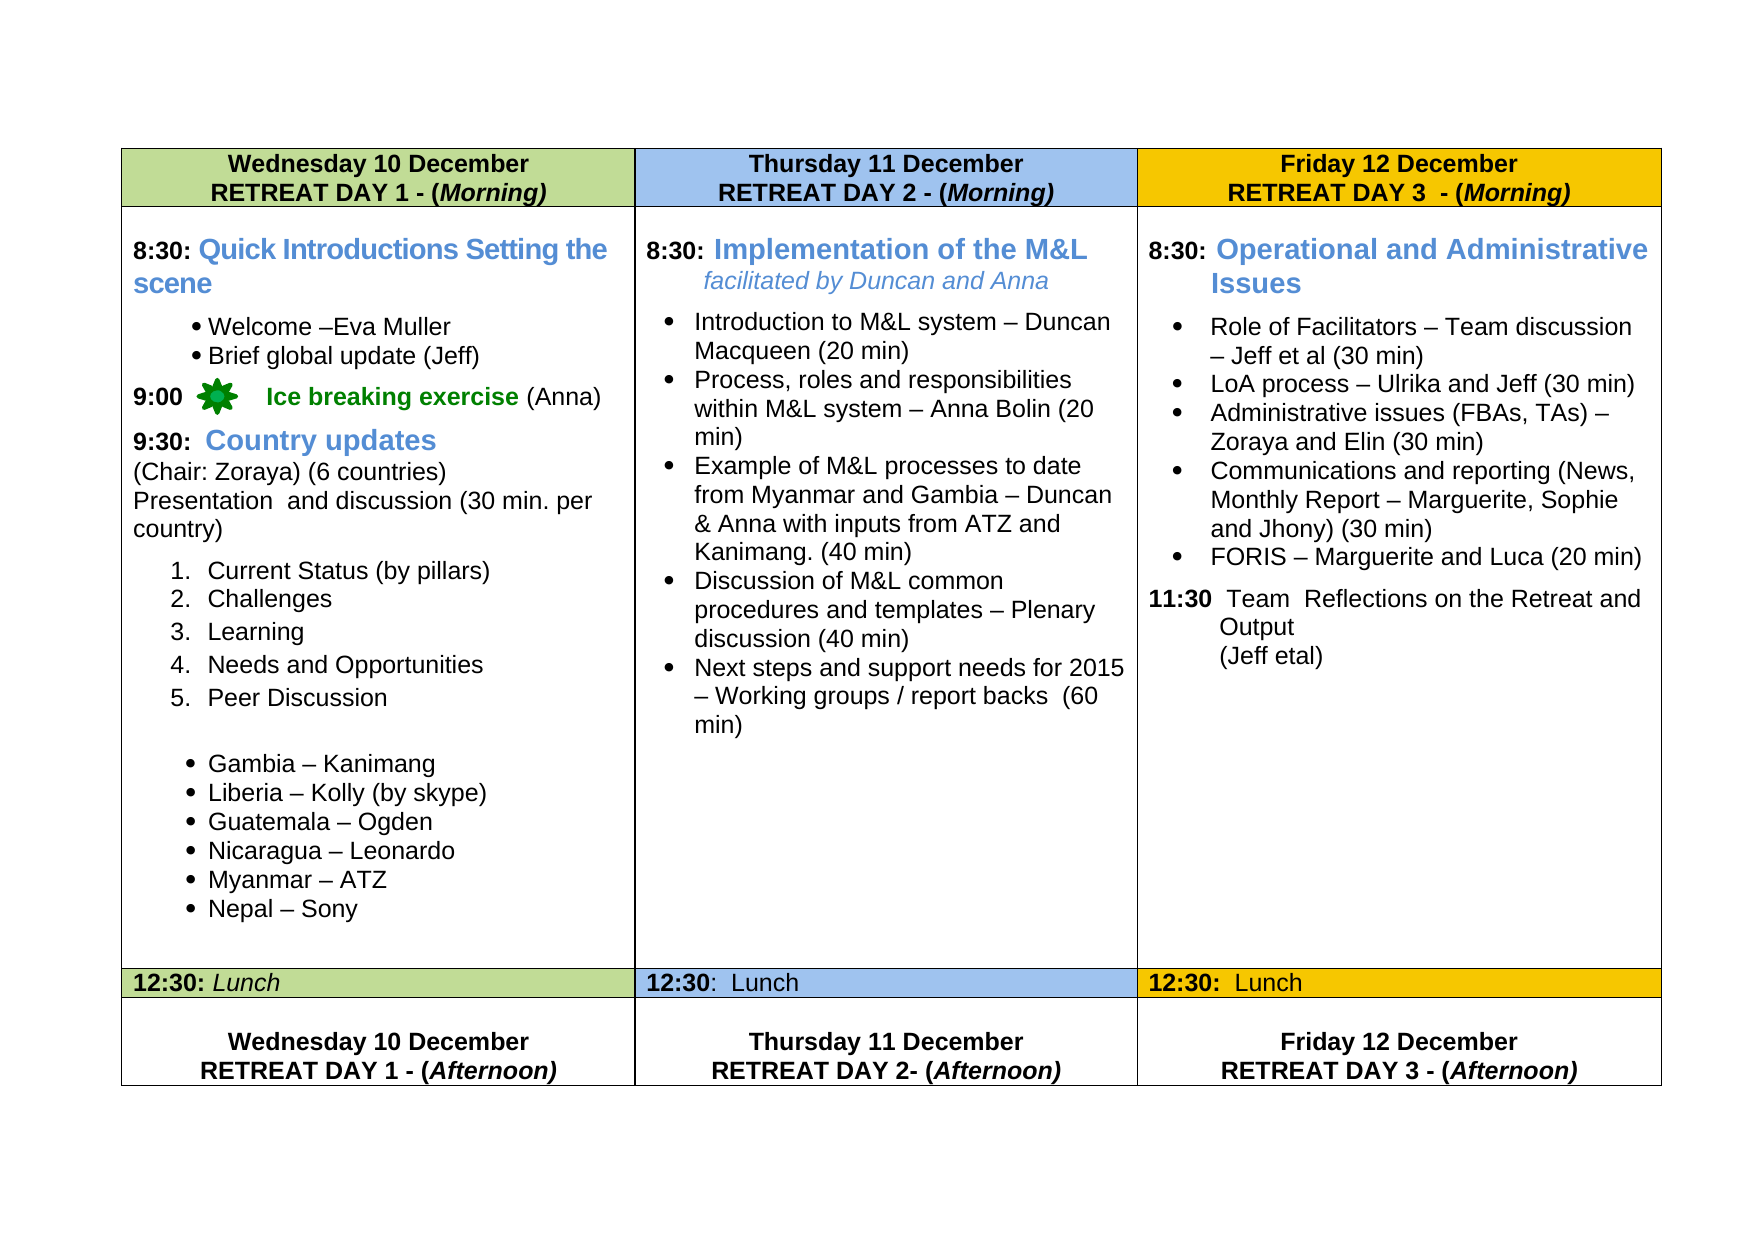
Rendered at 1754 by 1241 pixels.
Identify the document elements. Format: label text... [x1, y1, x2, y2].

table_cell Thursday 11 December RETREAT DAY 2- (Afternoon) [636, 998, 1137, 1084]
table_cell 12:30: Lunch [122, 969, 634, 997]
table_header Thursday 11 December RETREAT DAY 2 - (Morning) [636, 149, 1137, 206]
table_cell 8:30: Implementation of the M&L facilitated by Duncan and Anna Introduction to M&L system – Duncan Macqueen (20 min) Process, roles and responsibilities within M&L system – Anna Bolin (20 min) Example of M&L processes to date from Myanmar and Gambia – Duncan & Anna with inputs from ATZ and Kanimang. (40 min) Discussion of M&L common procedures and templates – Plenary discussion (40 min) Next steps and support needs for 2015 – Working groups / report backs (60 min) [636, 207, 1137, 967]
table_cell 8:30: Operational and Administrative Issues Role of Facilitators – Team discussion – Jeff et al (30 min) LoA process – Ulrika and Jeff (30 min) Administrative issues (FBAs, TAs) – Zoraya and Elin (30 min) Communications and reporting (News, Monthly Report – Marguerite, Sophie and Jhony) (30 min) FORIS – Marguerite and Luca (20 min) 11:30 Team Reflections on the Retreat and Output (Jeff etal) [1138, 207, 1661, 967]
table_cell 8:30: Quick Introductions Setting the scene Welcome –Eva Muller Brief global update (Jeff) 9:00 Ice breaking exercise (Anna) 9:30: Country updates (Chair: Zoraya) (6 countries) Presentation and discussion (30 min. per country) Current Status (by pillars) Challenges Learning Needs and Opportunities Peer Discussion Gambia – Kanimang Liberia – Kolly (by skype) Guatemala – Ogden Nicaragua – Leonardo Myanmar – ATZ Nepal – Sony [122, 207, 634, 967]
table_cell Friday 12 December RETREAT DAY 3 - (Afternoon) [1138, 998, 1661, 1084]
table_cell 12:30: Lunch [636, 969, 1137, 997]
table_header Friday 12 December RETREAT DAY 3 - (Morning) [1138, 149, 1661, 206]
table_header Wednesday 10 December RETREAT DAY 1 - (Morning) [122, 149, 634, 206]
table_cell Wednesday 10 December RETREAT DAY 1 - (Afternoon) [122, 998, 634, 1084]
table_cell 12:30: Lunch [1138, 969, 1661, 997]
